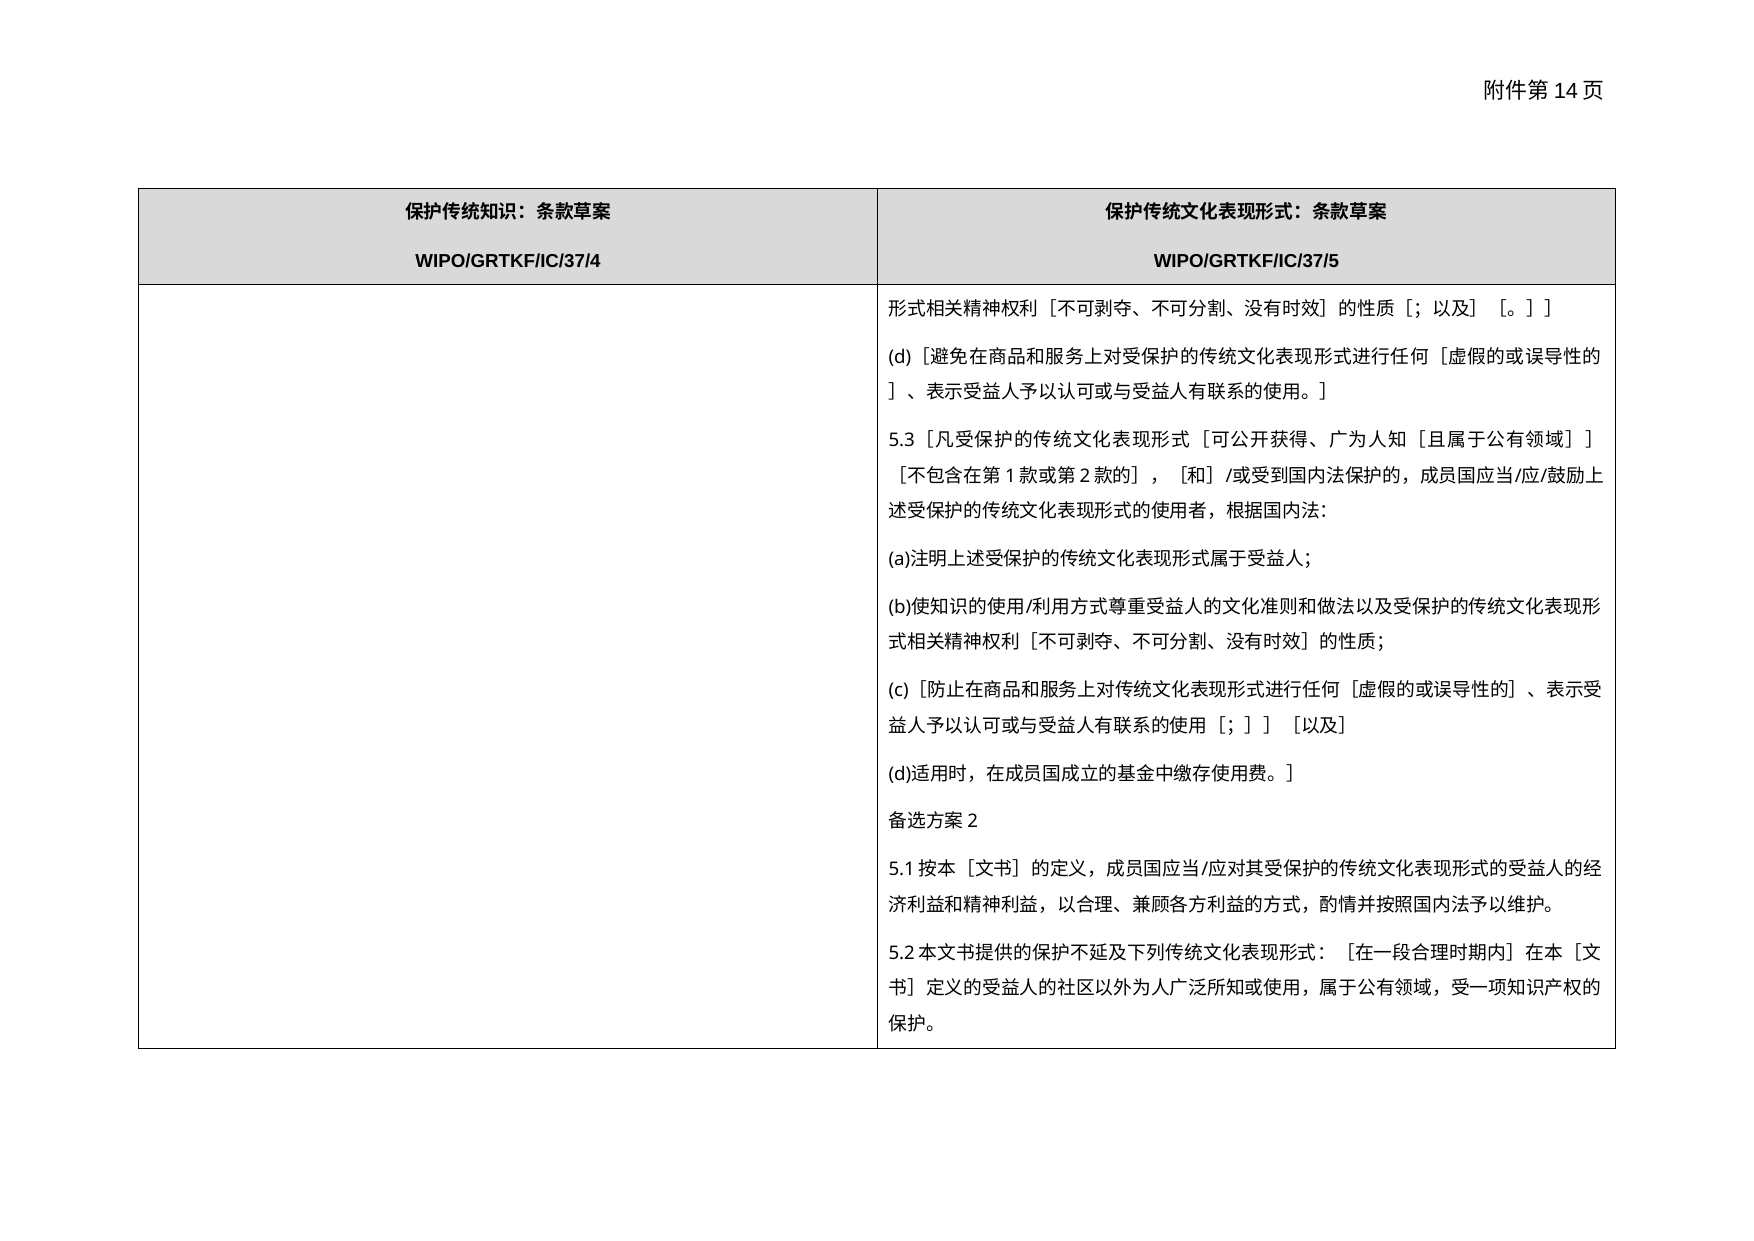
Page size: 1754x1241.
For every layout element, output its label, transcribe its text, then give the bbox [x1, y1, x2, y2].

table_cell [139, 285, 877, 1048]
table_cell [878, 285, 1615, 1048]
table_header 保护传统知识：条款草案 WIPO/GRTKF/IC/37/4 [139, 189, 877, 284]
table_header 保护传统文化表现形式：条款草案 WIPO/GRTKF/IC/37/5 [878, 189, 1615, 284]
